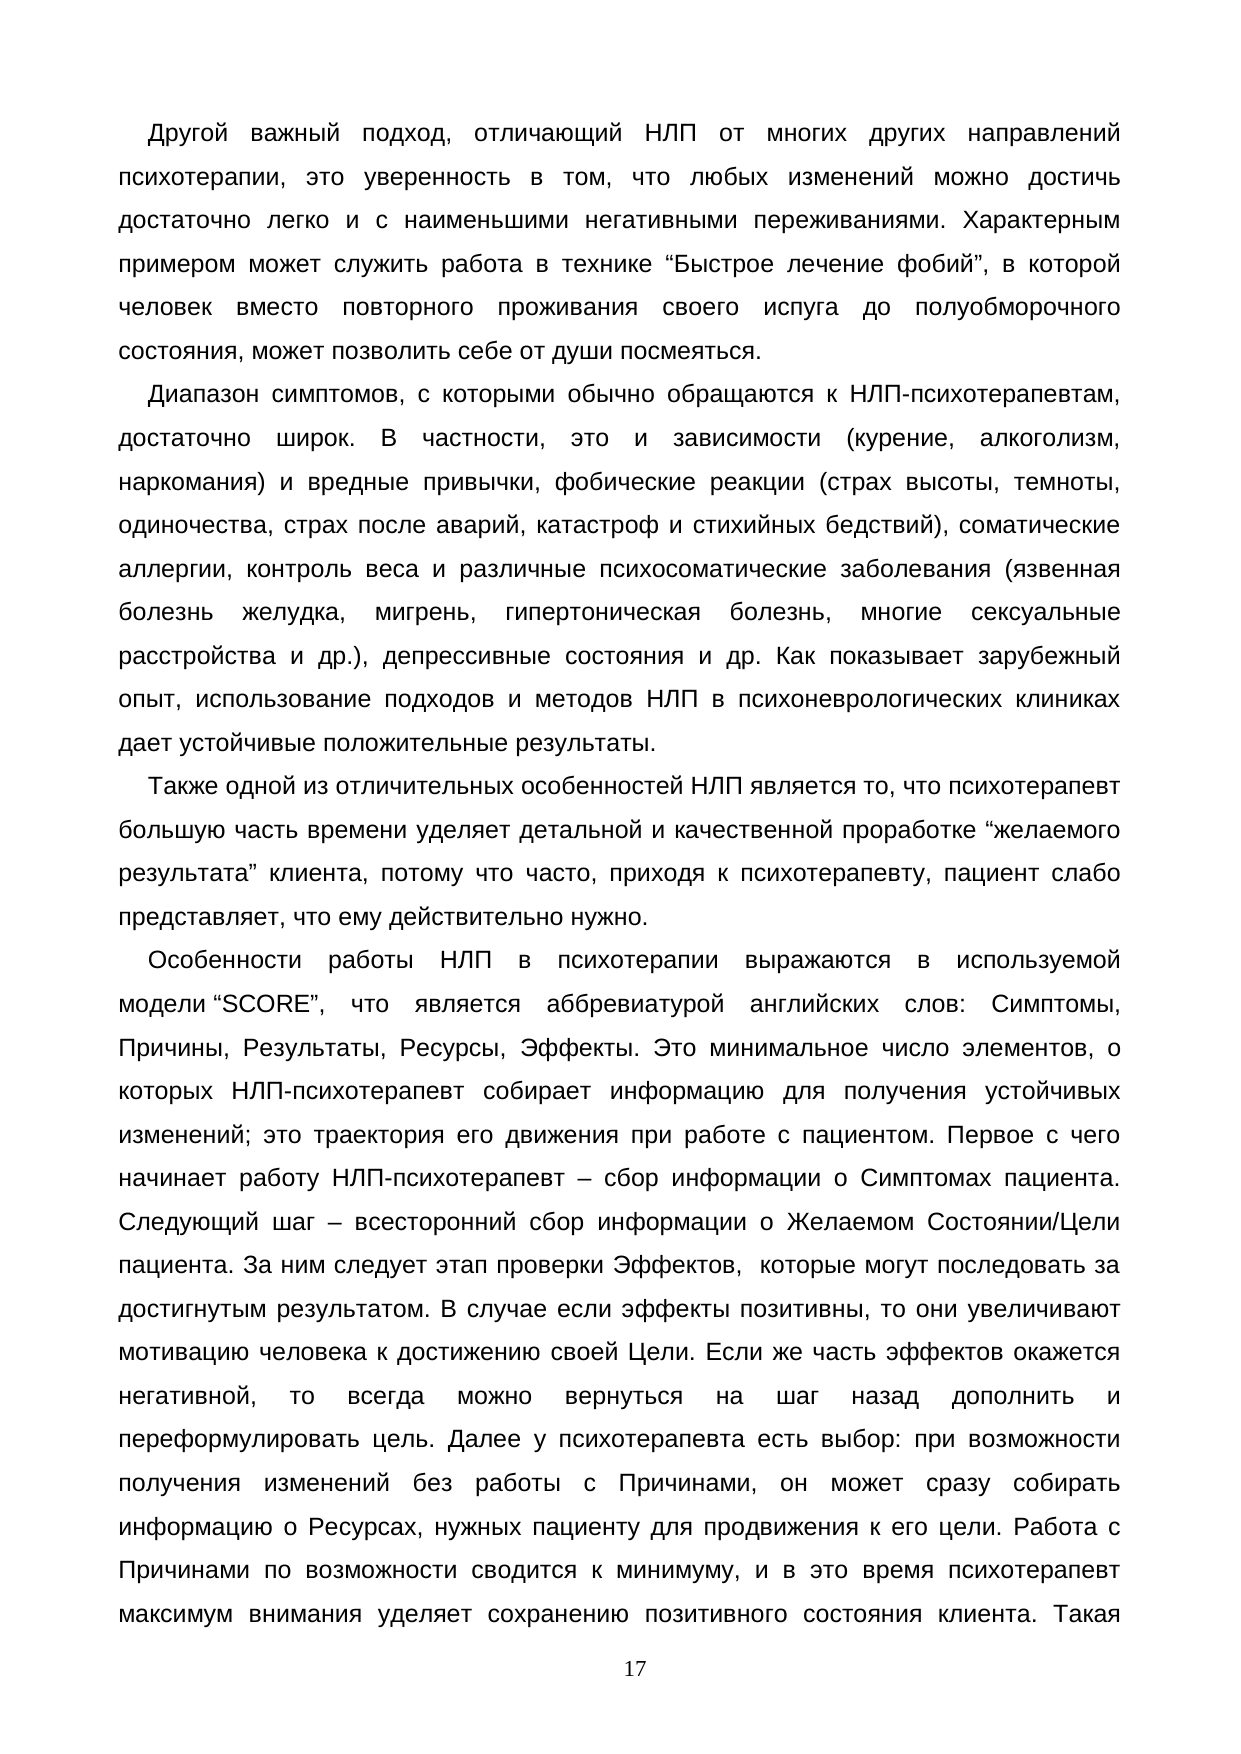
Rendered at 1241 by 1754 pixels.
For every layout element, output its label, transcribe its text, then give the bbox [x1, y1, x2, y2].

text Также одной из отличительных особенностей НЛП является то, что психотерапевт большую часть времени уделяет детальной и качественной проработке “желаемого результата” клиента, потому что часто, приходя к психотерапевту, пациент слабо представляет, что ему действительно нужно. [118, 771, 1122, 931]
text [118, 945, 1122, 1628]
text Диапазон симптомов, с которыми обычно обращаются к НЛП-психотерапевтам, достаточно широк. В частности, это и зависимости (курение, алкоголизм, наркомания) и вредные привычки, фобические реакции (страх высоты, темноты, одиночества, страх после аварий, катастроф и стихийных бедствий), соматические аллергии, контроль веса и различные психосоматические заболевания (язвенная болезнь желудка, мигрень, гипертоническая болезнь, многие сексуальные расстройства и др.), депрессивные состояния и др. Как показывает зарубежный опыт, использование подходов и методов НЛП в психоневрологических клиниках дает устойчивые положительные результаты. [118, 379, 1122, 757]
text Другой важный подход, отличающий НЛП от многих других направлений психотерапии, это уверенность в том, что любых изменений можно достичь достаточно легко и с наименьшими негативными переживаниями. Характерным примером может служить работа в технике “Быстрое лечение фобий”, в которой человек вместо повторного проживания своего испуга до полуобморочного состояния, может позволить себе от души посмеяться. [118, 118, 1122, 365]
